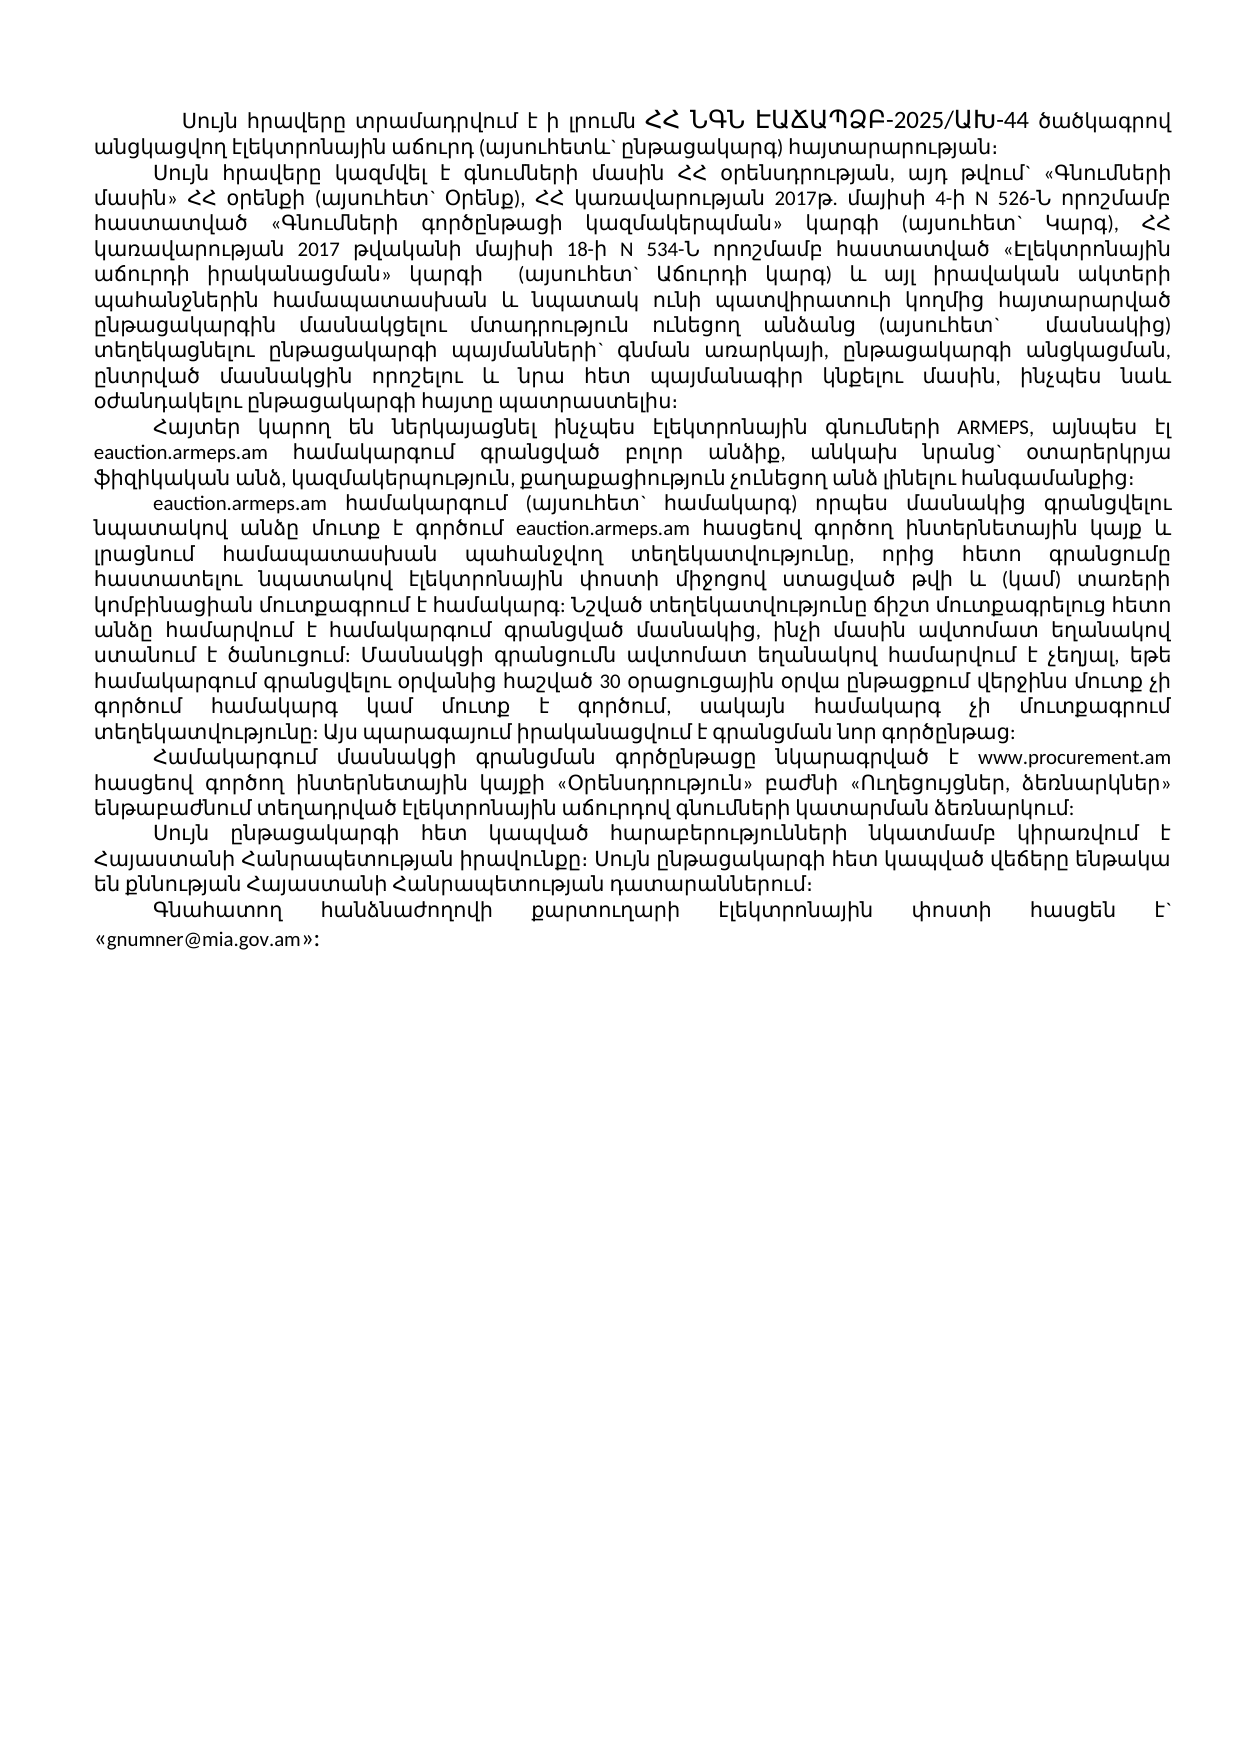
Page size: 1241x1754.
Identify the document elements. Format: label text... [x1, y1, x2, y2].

text eauction.armeps.am համակարգում (այսուհետ` համակարգ) որպես մասնակից գրանցվելու նպատակով անձը մուտք է գործում eauction.armeps.am հասցեով գործող ինտերնետային կայք և լրացնում համապատասխան պահանջվող տեղեկատվությունը, որից հետո գրանցումը հաստատելու նպատակով էլեկտրոնային փոստի միջոցով ստացված թվի և (կամ) տառերի կոմբինացիան մուտքագրում է համակարգ: Նշված տեղեկատվությունը ճիշտ մուտքագրելուց հետո անձը համարվում է համակարգում գրանցված մասնակից, ինչի մասին ավտոմատ եղանակով ստանում է ծանուցում: Մասնակցի գրանցումն ավտոմատ եղանակով համարվում է չեղյալ, եթե համակարգում գրանցվելու օրվանից հաշված 30 օրացուցային օրվա ընթացքում վերջինս մուտք չի գործում համակարգ կամ մուտք է գործում, սակայն համակարգ չի մուտքագրում տեղեկատվությունը: Այս պարագայում իրականացվում է գրանցման նոր գործընթաց: [94, 490, 1171, 744]
text Սույն հրավերը կազմվել է գնումների մասին ՀՀ օրենսդրության, այդ թվում` «Գնումների մասին» ՀՀ օրենքի (այսուհետ` Օրենք), ՀՀ կառավարության 2017թ. մայիսի 4-ի N 526-Ն որոշմամբ հաստատված «Գնումների գործընթացի կազմակերպման» կարգի (այսուհետ` Կարգ), ՀՀ կառավարության 2017 թվականի մայիսի 18-ի N 534-Ն որոշմամբ հաստատված «Էլեկտրոնային աճուրդի իրականացման» կարգի (այսուհետ` Աճուրդի կարգ) և այլ իրավական ակտերի պահանջներին համապատասխան և նպատակ ունի պատվիրատուի կողմից հայտարարված ընթացակարգին մասնակցելու մտադրություն ունեցող անձանց (այսուհետ` մասնակից) տեղեկացնելու ընթացակարգի պայմանների` գնման առարկայի, ընթացակարգի անցկացման, ընտրված մասնակցին որոշելու և նրա հետ պայմանագիր կնքելու մասին, ինչպես նաև օժանդակելու ընթացակարգի հայտը պատրաստելիս։ [94, 160, 1171, 414]
text Սույն ընթացակարգի հետ կապված հարաբերությունների նկատմամբ կիրառվում է Հայաստանի Հանրապետության իրավունքը։ Սույն ընթացակարգի հետ կապված վեճերը ենթակա են քննության Հայաստանի Հանրապետության դատարաններում։ [94, 821, 1171, 897]
text Համակարգում մասնակցի գրանցման գործընթացը նկարագրված է www.procurement.am հասցեով գործող ինտերնետային կայքի «Օրենսդրություն» բաժնի «Ուղեցույցներ, ձեռնարկներ» ենթաբաժնում տեղադրված էլեկտրոնային աճուրդով գնումների կատարման ձեռնարկում: [94, 744, 1171, 821]
text Հայտեր կարող են ներկայացնել ինչպես էլեկտրոնային գնումների ARMEPS, այնպես էլ eauction.armeps.am համակարգում գրանցված բոլոր անձիք, անկախ նրանց` օտարերկրյա ֆիզիկական անձ, կազմակերպություն, քաղաքացիություն չունեցող անձ լինելու հանգամանքից։ [94, 414, 1171, 490]
text Գնահատող հանձնաժողովի քարտուղարի էլեկտրոնային փոստի հասցեն է` «gnumner@mia.gov.am»: [94, 897, 1171, 953]
text Սույն հրավերը տրամադրվում է ի լրումն ՀՀ ՆԳՆ ԷԱՃԱՊՁԲ-2025/ԱԽ-44 ծածկագրով անցկացվող էլեկտրոնային աճուրդ (այսուհետև` ընթացակարգ) հայտարարության։ [94, 104, 1171, 160]
